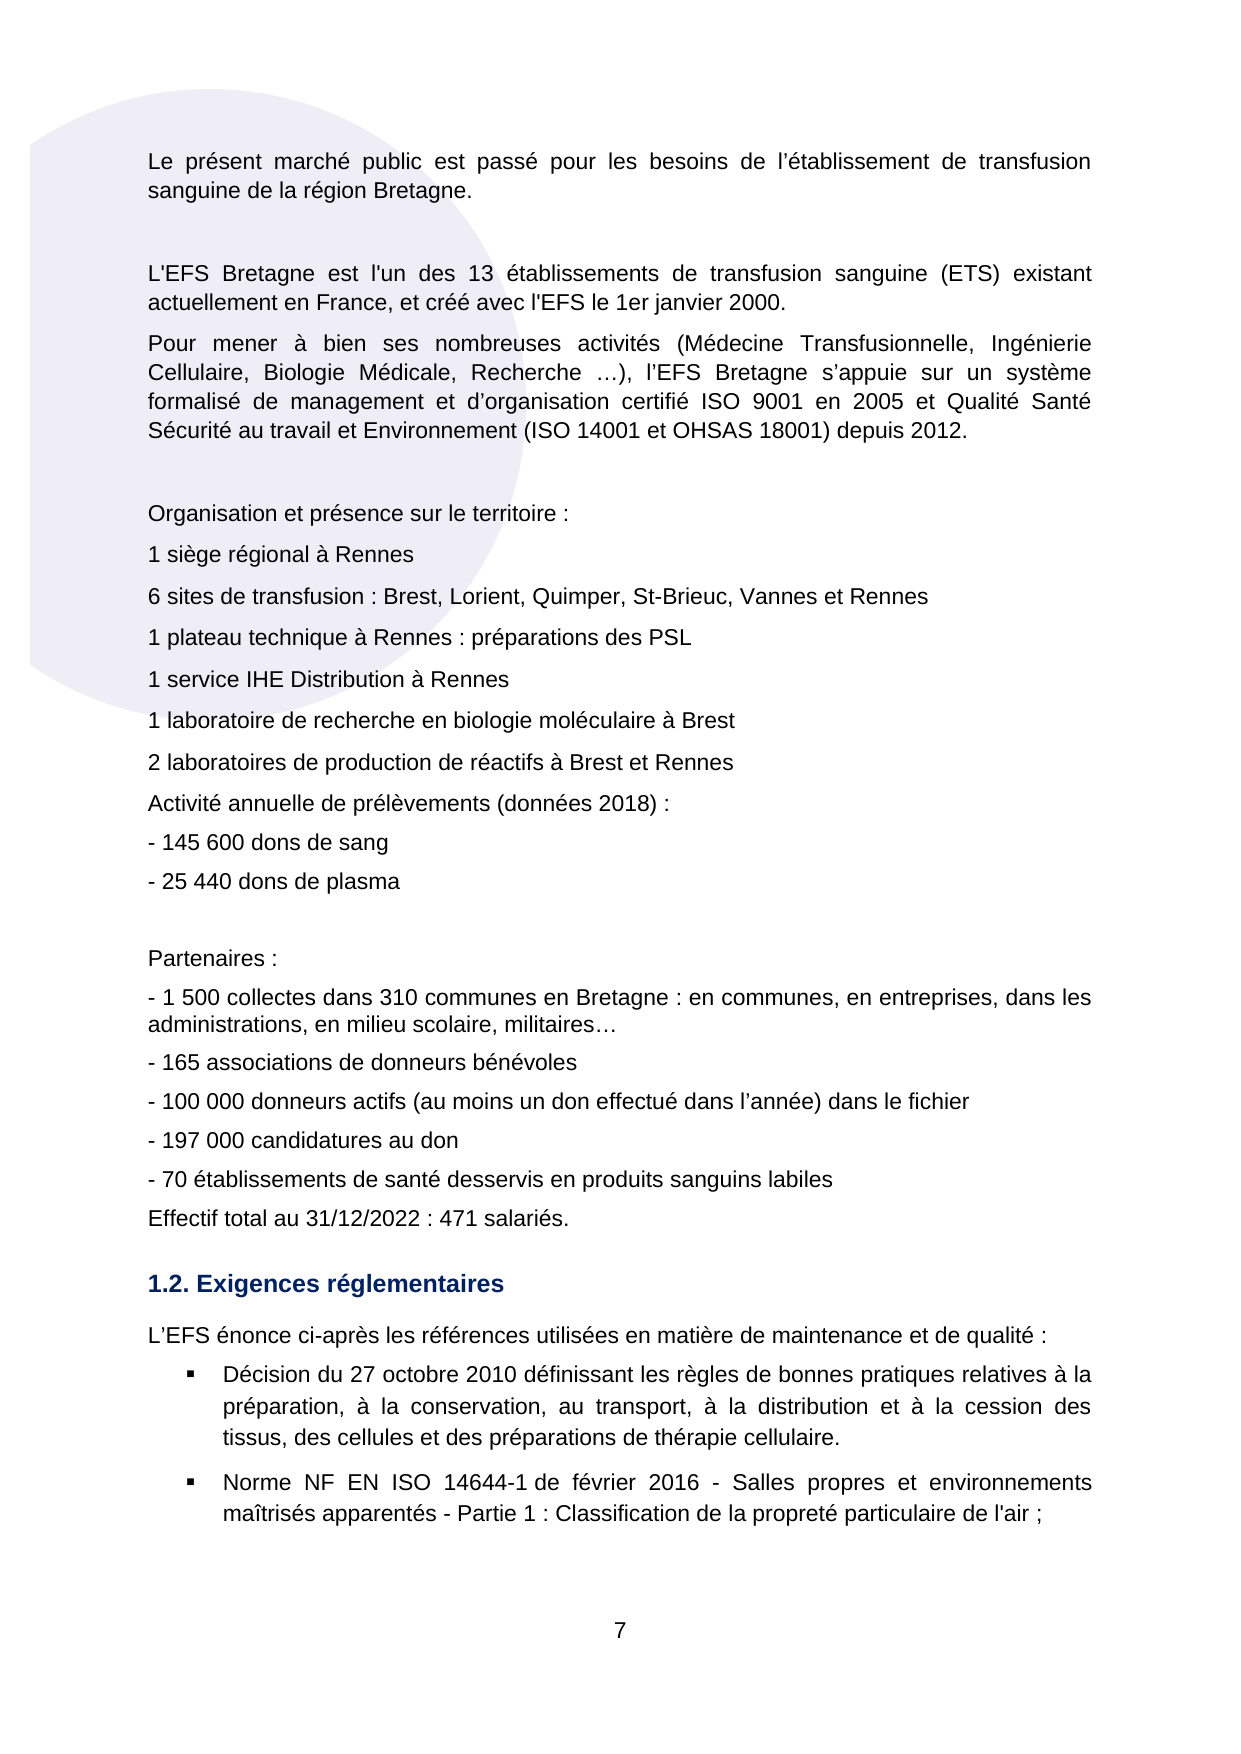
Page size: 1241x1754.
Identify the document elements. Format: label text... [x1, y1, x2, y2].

text Activité annuelle de prélèvements (données 2018) : [148, 790, 1093, 816]
text - 100 000 donneurs actifs (au moins un don effectué dans l’année) dans le fichier [148, 1088, 1093, 1114]
text 6 sites de transfusion : Brest, Lorient, Quimper, St-Brieuc, Vannes et Rennes [148, 583, 1093, 609]
text 1 siège régional à Rennes [148, 541, 1093, 567]
text Le présent marché public est passé pour les besoins de l’établissement de transfusion sanguine de la région Bretagne. [148, 148, 1093, 203]
text - 1 500 collectes dans 310 communes en Bretagne : en communes, en entreprises, dans les administrations, en milieu scolaire, militaires… [148, 984, 1093, 1037]
text Partenaires : [148, 945, 1093, 972]
list Norme NF EN ISO 14644-1 de février 2016 - Salles propres et environnements maîtrisés apparentés - Partie 1 : Classification de la propreté particulaire de l'air ; [185, 1468, 1093, 1526]
text 1 plateau technique à Rennes : préparations des PSL [148, 624, 1093, 650]
text Pour mener à bien ses nombreuses activités (Médecine Transfusionnelle, Ingénierie Cellulaire, Biologie Médicale, Recherche …), l’EFS Bretagne s’appuie sur un système formalisé de management et d’organisation certifié ISO 9001 en 2005 et Qualité Santé Sécurité au travail et Environnement (ISO 14001 et OHSAS 18001) depuis 2012. [148, 330, 1093, 443]
text 2 laboratoires de production de réactifs à Brest et Rennes [148, 748, 1093, 775]
text Effectif total au 31/12/2022 : 471 salariés. [148, 1205, 1093, 1231]
picture [29, 59, 532, 768]
subtitle Exigences réglementaires [148, 1269, 1093, 1297]
text L’EFS énonce ci-après les références utilisées en matière de maintenance et de qualité : [148, 1322, 1093, 1349]
text 1 service IHE Distribution à Rennes [148, 666, 1093, 692]
text - 70 établissements de santé desservis en produits sanguins labiles [148, 1166, 1093, 1192]
text Organisation et présence sur le territoire : [148, 500, 1093, 526]
text 1 laboratoire de recherche en biologie moléculaire à Brest [148, 707, 1093, 733]
text - 197 000 candidatures au don [148, 1127, 1093, 1153]
text L'EFS Bretagne est l'un des 13 établissements de transfusion sanguine (ETS) existant actuellement en France, et créé avec l'EFS le 1er janvier 2000. [148, 259, 1093, 315]
text - 25 440 dons de plasma [148, 868, 1093, 894]
list Décision du 27 octobre 2010 définissant les règles de bonnes pratiques relatives à la préparation, à la conservation, au transport, à la distribution et à la cession des tissus, des cellules et des préparations de thérapie cellulaire. [185, 1361, 1093, 1451]
text - 165 associations de donneurs bénévoles [148, 1049, 1093, 1076]
text - 145 600 dons de sang [148, 829, 1093, 855]
